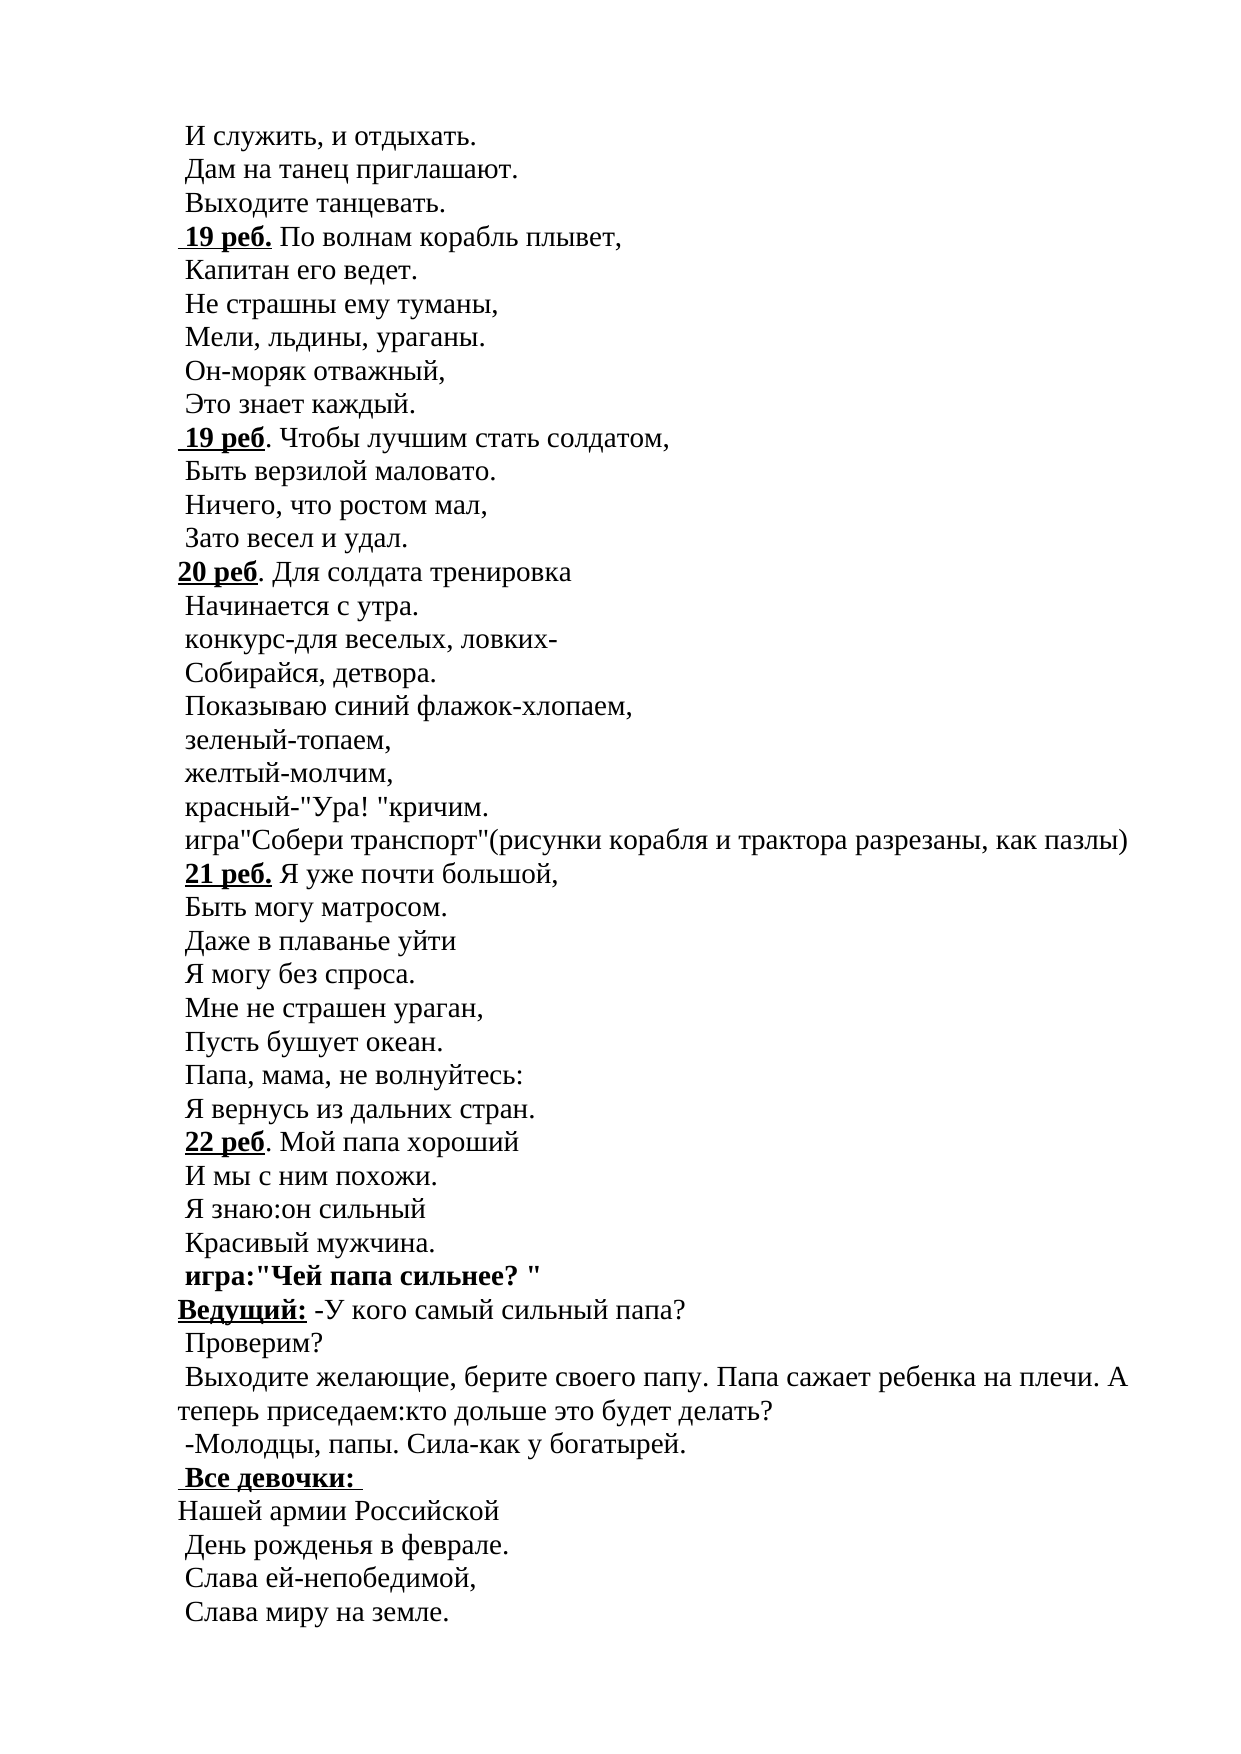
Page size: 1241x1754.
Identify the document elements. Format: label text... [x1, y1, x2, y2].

text игра"Собери транспорт"(рисунки корабля и трактора разрезаны, как пазлы) [177, 822, 1152, 856]
text Я могу без спроса. [177, 957, 1152, 990]
text игра:"Чей папа сильнее? " [177, 1258, 1152, 1292]
text Слава ей-непобедимой, [177, 1560, 1152, 1594]
text Быть могу матросом. [177, 889, 1152, 923]
text Ведущий: -У кого самый сильный папа? [177, 1292, 1152, 1326]
text Он-моряк отважный, [177, 353, 1152, 386]
text Ничего, что ростом мал, [177, 487, 1152, 521]
text Проверим? [177, 1326, 1152, 1359]
text Я вернусь из дальних стран. [177, 1091, 1152, 1124]
text Мне не страшен ураган, [177, 990, 1152, 1024]
text Красивый мужчина. [177, 1225, 1152, 1258]
text Папа, мама, не волнуйтесь: [177, 1057, 1152, 1091]
text Даже в плаванье уйти [177, 923, 1152, 957]
text Выходите танцевать. [177, 185, 1152, 219]
text конкурс-для веселых, ловких- [177, 621, 1152, 655]
text Не страшны ему туманы, [177, 286, 1152, 319]
text И служить, и отдыхать. [177, 118, 1152, 152]
text 21 реб. Я уже почти большой, [177, 856, 1152, 889]
text 19 реб. Чтобы лучшим стать солдатом, [177, 420, 1152, 453]
text Быть верзилой маловато. [177, 453, 1152, 487]
text День рожденья в феврале. [177, 1527, 1152, 1560]
text Выходите желающие, берите своего папу. Папа сажает ребенка на плечи. А теперь приседаем:кто дольше это будет делать? [177, 1359, 1152, 1426]
text Показываю синий флажок-хлопаем, [177, 688, 1152, 722]
text 19 реб. По волнам корабль плывет, [177, 219, 1152, 252]
text Слава миру на земле. [177, 1594, 1152, 1627]
text Я знаю:он сильный [177, 1191, 1152, 1225]
text Начинается с утра. [177, 588, 1152, 621]
text Мели, льдины, ураганы. [177, 319, 1152, 353]
text зеленый-топаем, [177, 722, 1152, 755]
text Пусть бушует океан. [177, 1024, 1152, 1057]
text желтый-молчим, [177, 755, 1152, 789]
text Дам на танец приглашают. [177, 152, 1152, 185]
text Нашей армии Российской [177, 1493, 1152, 1527]
text Все девочки: [177, 1460, 1152, 1493]
text Зато весел и удал. [177, 521, 1152, 554]
text Это знает каждый. [177, 386, 1152, 420]
text 20 реб. Для солдата тренировка [177, 554, 1152, 588]
text красный-"Ура! "кричим. [177, 789, 1152, 822]
text И мы с ним похожи. [177, 1158, 1152, 1191]
text 22 реб. Мой папа хороший [177, 1124, 1152, 1158]
text -Молодцы, папы. Сила-как у богатырей. [177, 1426, 1152, 1460]
text Капитан его ведет. [177, 252, 1152, 286]
text Собирайся, детвора. [177, 655, 1152, 688]
